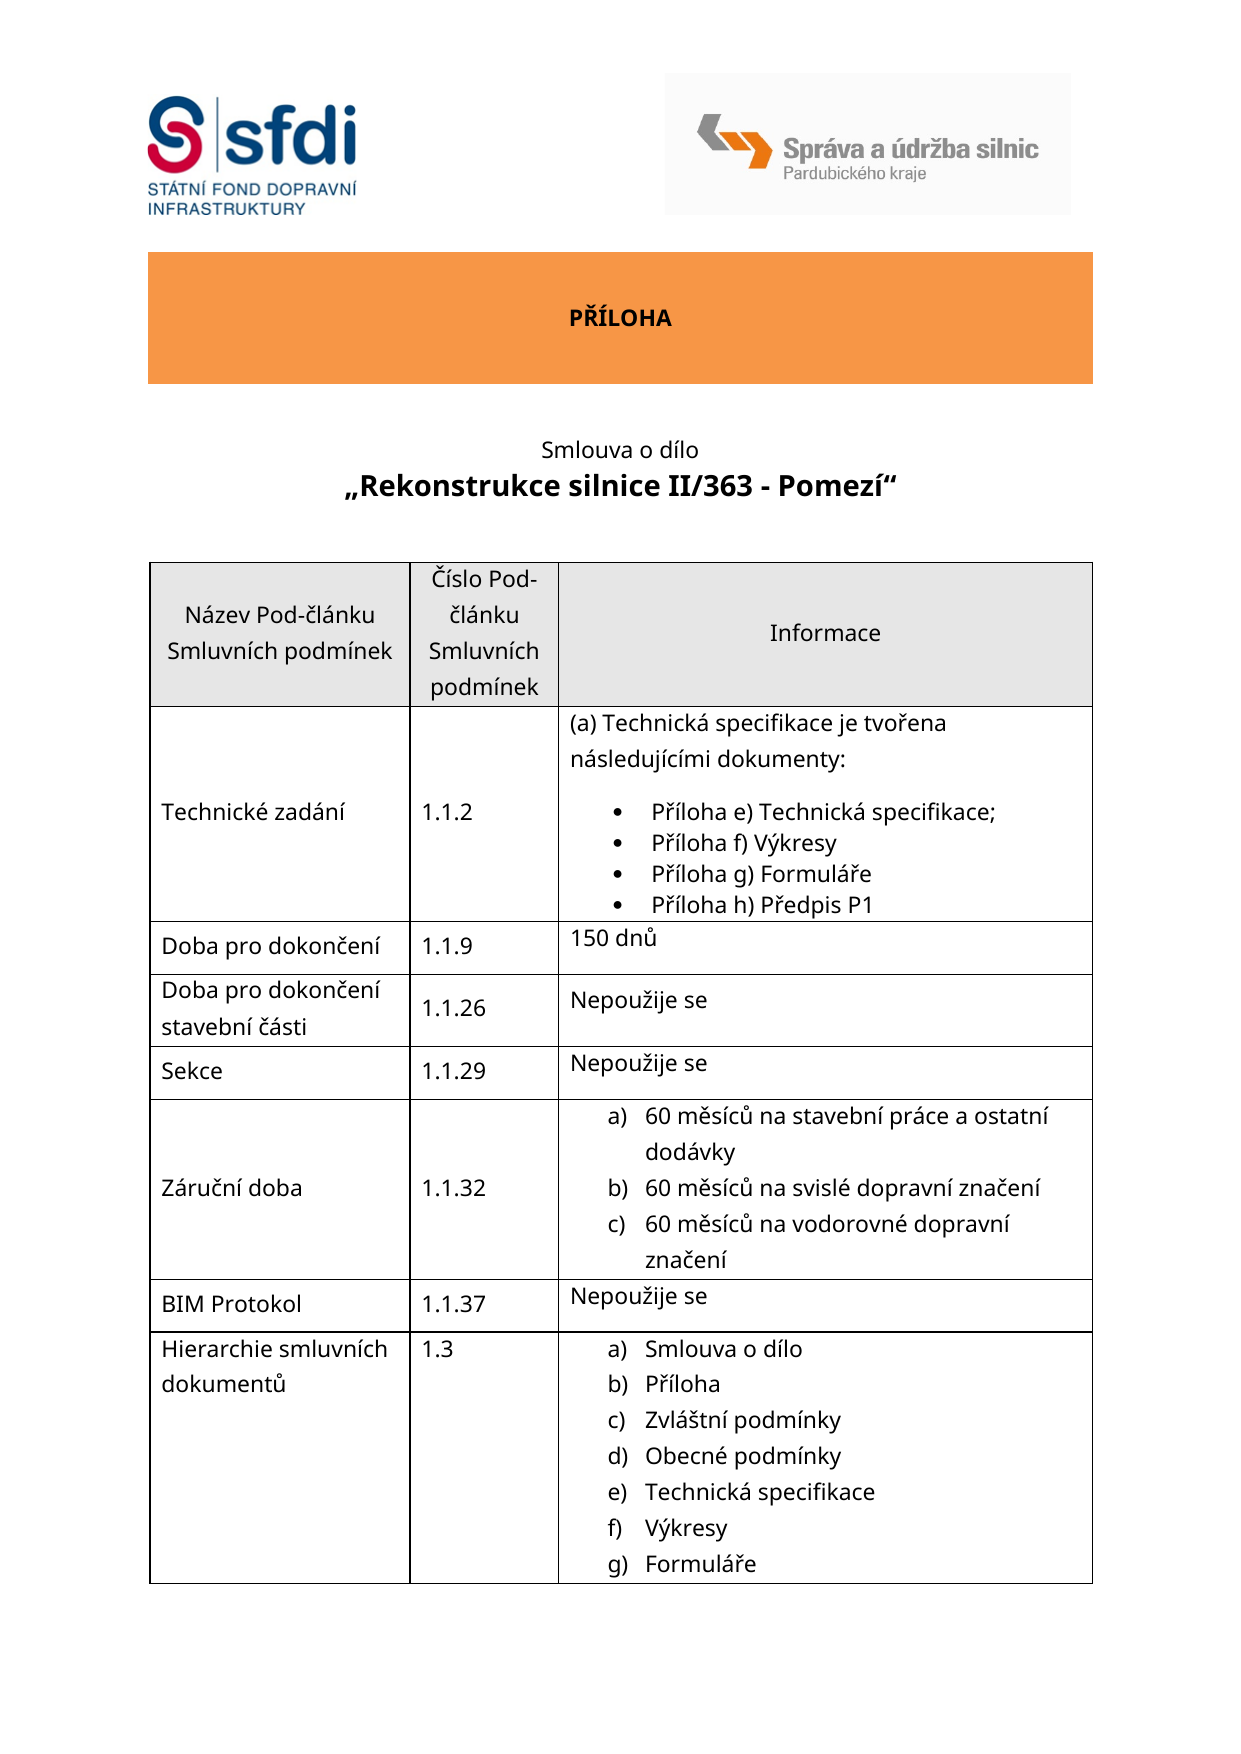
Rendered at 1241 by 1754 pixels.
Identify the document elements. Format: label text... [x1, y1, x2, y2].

table_cell Doba pro dokončení stavební části [151, 975, 409, 1046]
text Smlouva o dílo [148, 434, 1093, 466]
table_cell 1.1.2 [411, 707, 558, 921]
table_cell BIM Protokol [151, 1280, 409, 1331]
table_cell Nepoužije se [559, 975, 1092, 1046]
table_header Informace [559, 563, 1092, 706]
text „Rekonstrukce silnice II/363 - Pomezí“ [148, 466, 1093, 505]
table_cell Záruční doba [151, 1100, 409, 1279]
text Příloha [148, 302, 1093, 334]
table_cell (a) Technická specifikace je tvořena následujícími dokumenty: Příloha e) Technická specifikace; Příloha f) Výkresy Příloha g) Formuláře Příloha h) Předpis P1 [559, 707, 1092, 921]
table_cell 1.1.9 [411, 922, 558, 973]
table_cell Doba pro dokončení [151, 922, 409, 973]
picture [664, 73, 1071, 215]
table_cell 150 dnů [559, 922, 1092, 973]
table_cell Hierarchie smluvních dokumentů [151, 1333, 409, 1583]
table_cell 1.1.26 [411, 975, 558, 1046]
table_cell 1.3 [411, 1333, 558, 1583]
table_cell 60 měsíců na stavební práce a ostatní dodávky 60 měsíců na svislé dopravní značení 60 měsíců na vodorovné dopravní značení [559, 1100, 1092, 1279]
table_cell Nepoužije se [559, 1280, 1092, 1331]
table_header Číslo Pod-článku Smluvních podmínek [411, 563, 558, 706]
table_cell Technické zadání [151, 707, 409, 921]
table_cell 1.1.37 [411, 1280, 558, 1331]
table_cell Sekce [151, 1047, 409, 1099]
table_header Název Pod-článku Smluvních podmínek [151, 563, 409, 706]
table_cell Smlouva o dílo Příloha Zvláštní podmínky Obecné podmínky Technická specifikace Výkresy Formuláře Předpis P1 [559, 1333, 1092, 1583]
table_cell 1.1.29 [411, 1047, 558, 1099]
table_cell Nepoužije se [559, 1047, 1092, 1099]
table_cell 1.1.32 [411, 1100, 558, 1279]
picture [147, 94, 357, 215]
